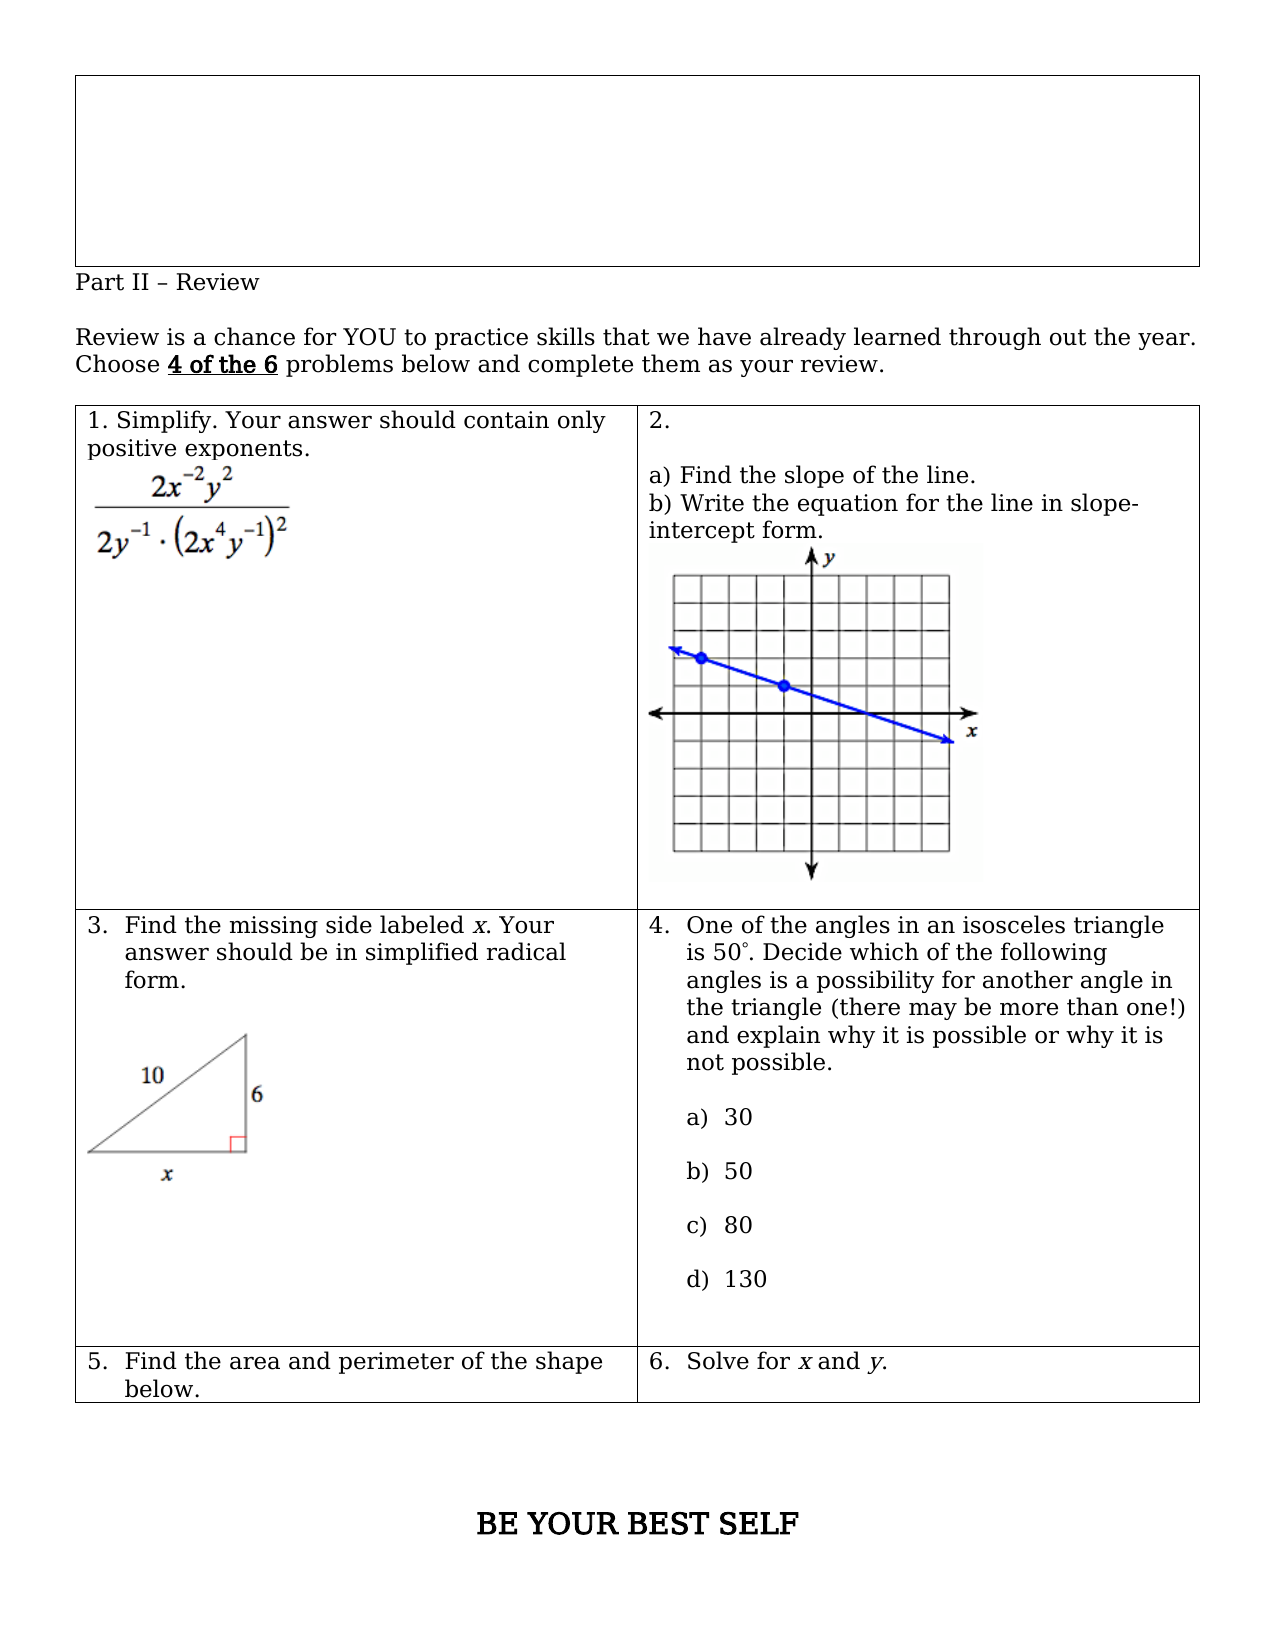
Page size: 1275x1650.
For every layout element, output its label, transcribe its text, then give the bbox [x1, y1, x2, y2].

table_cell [76, 76, 1199, 266]
picture [648, 543, 984, 882]
table_cell Solve for x and y. [638, 1347, 1199, 1402]
picture [86, 1019, 272, 1188]
table_cell One of the angles in an isosceles triangle is 50. Decide which of the following angles is a possibility for another angle in the triangle (there may be more than one!) and explain why it is possible or why it is not possible. 30 50 80 130 [638, 910, 1199, 1346]
picture [86, 460, 309, 574]
text Part II – Review [75, 267, 1200, 295]
table_cell Find the missing side labeled x. Your answer should be in simplified radical form. [76, 910, 637, 1346]
table_header 2. a) Find the slope of the line. b) Write the equation for the line in slope-intercept form. [638, 406, 1199, 909]
table_header 1. Simplify. Your answer should contain only positive exponents. [76, 406, 637, 909]
text Choose 4 of the 6 problems below and complete them as your review. [75, 350, 1200, 377]
text Review is a chance for YOU to practice skills that we have already learned through out the year. [75, 322, 1200, 350]
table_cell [76, 1347, 637, 1402]
